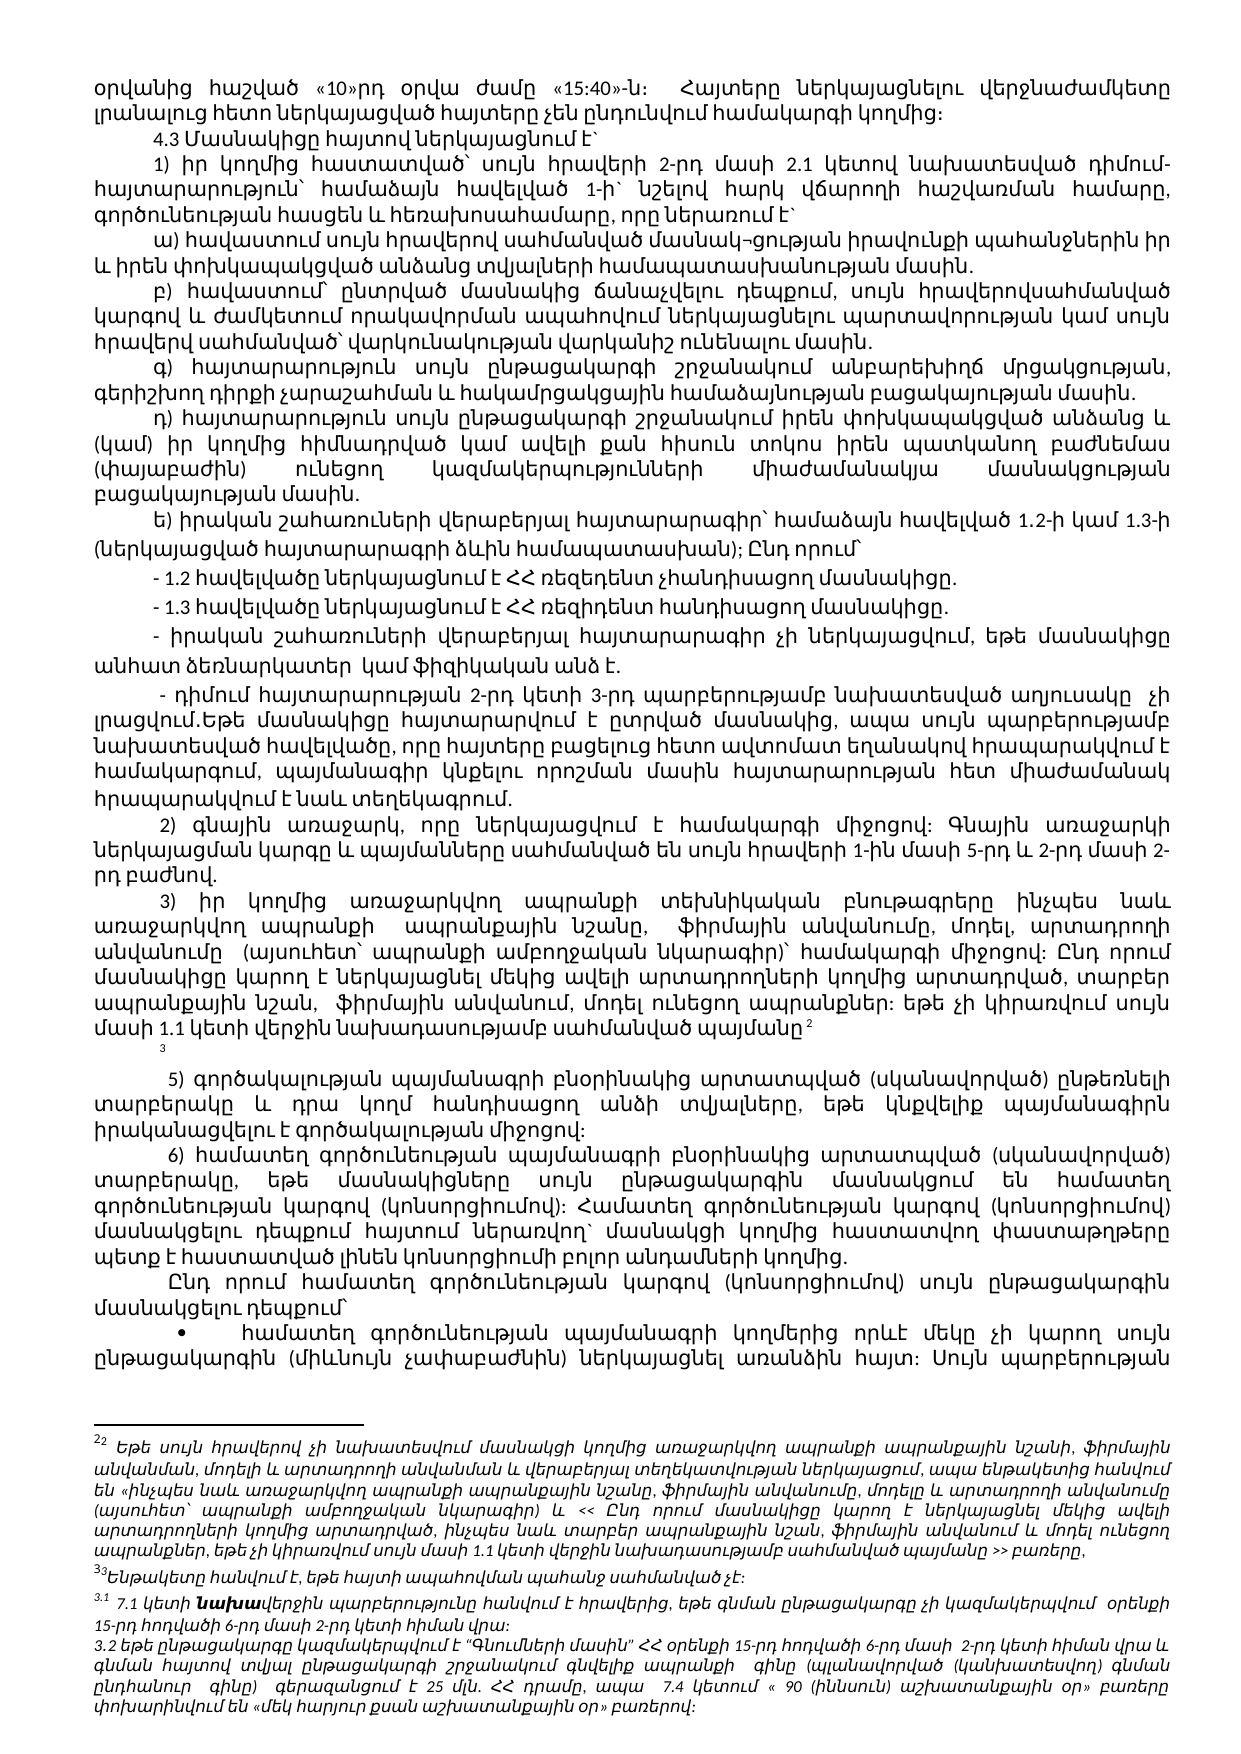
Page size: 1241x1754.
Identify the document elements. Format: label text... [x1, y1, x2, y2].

text 1) իր կողմից հաստատված՝ սույն հրավերի 2-րդ մասի 2.1 կետով նախատեսված դիմում-հայտարարություն՝ համաձայն հավելված 1-ի` նշելով հարկ վճարողի հաշվառման համարը, գործունեության հասցեն և հեռախոսահամարը, որը ներառում է` [94, 151, 1171, 227]
text 2) գնային առաջարկ, որը ներկայացվում է համակարգի միջոցով: Գնային առաջարկի ներկայացման կարգը և պայմանները սահմանված են սույն հրավերի 1-ին մասի 5-րդ և 2-րդ մասի 2-րդ բաժնով. [94, 812, 1171, 888]
text 5) գործակալության պայմանագրի բնօրինակից արտատպված (սկանավորված) ընթեռնելի տարբերակը և դրա կողմ հանդիսացող անձի տվյալները, եթե կնքվելիք պայմանագիրն իրականացվելու է գործակալության միջոցով: [94, 1066, 1171, 1142]
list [94, 1320, 1171, 1371]
text բ) հավաստում՝ ընտրված մասնակից ճանաչվելու դեպքում, սույն հրավերովսահմանված կարգով և ժամկետում որակավորման ապահովում ներկայացնելու պարտավորության կամ սույն հրավերվ սահմանված՝ վարկունակության վարկանիշ ունենալու մասին. [94, 278, 1171, 354]
text 3 [94, 1041, 1171, 1066]
text ա) հավաստում սույն հրավերով սահմանված մասնակ¬ցության իրավունքի պահանջներին իր և իրեն փոխկապակցված անձանց տվյալների համապատասխանության մասին. [94, 227, 1171, 278]
text 6) համատեղ գործունեության պայմանագրի բնօրինակից արտատպված (սկանավորված) տարբերակը, եթե մասնակիցները սույն ընթացակարգին մասնակցում են համատեղ գործունեության կարգով (կոնսորցիումով): Համատեղ գործունեության կարգով (կոնսորցիումով) մասնակցելու դեպքում հայտում ներառվող` մասնակցի կողմից հաստատվող փաստաթղթերը պետք է հաստատված լինեն կոնսորցիումի բոլոր անդամների կողմից. [94, 1142, 1171, 1269]
text ե) իրական շահառուների վերաբերյալ հայտարարագիր՝ համաձայն հավելված 1․2-ի կամ 1.3-ի (ներկայացված հայտարարագրի ձևին համապատասխան); Ընդ որում՝ [94, 507, 1171, 562]
text - դիմում հայտարարության 2-րդ կետի 3-րդ պարբերությամբ նախատեսված աղյուսակը չի լրացվում․Եթե մասնակիցը հայտարարվում է ըտրված մասնակից, ապա սույն պարբերությամբ նախատեսված հավելվածը, որը հայտերը բացելուց հետո ավտոմատ եղանակով հրապարակվում է համակարգում, պայմանագիր կնքելու որոշման մասին հայտարարության հետ միաժամանակ հրապարակվում է նաև տեղեկագրում. [94, 682, 1171, 812]
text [94, 75, 1171, 126]
text Ընդ որում համատեղ գործունեության կարգով (կոնսորցիումով) սույն ընթացակարգին մասնակցելու դեպքում՝ [94, 1269, 1171, 1320]
text գ) հայտարարություն սույն ընթացակարգի շրջանակում անբարեխիղճ մրցակցության, գերիշխող դիրքի չարաշահման և հակամրցակցային համաձայնության բացակայության մասին. [94, 354, 1171, 405]
text - 1.2 հավելվածը ներկայացնում է ՀՀ ռեզեդենտ չհանդիսացող մասնակիցը. [94, 565, 1171, 591]
text 4.3 Մասնակիցը հայտով ներկայացնում է` [94, 126, 1171, 151]
text դ) հայտարարություն սույն ընթացակարգի շրջանակում իրեն փոխկապակցված անձանց և (կամ) իր կողմից հիմնադրված կամ ավելի քան հիսուն տոկոս իրեն պատկանող բաժնեմաս (փայաբաժին) ունեցող կազմակերպությունների միաժամանակյա մասնակցության բացակայության մասին. [94, 405, 1171, 507]
text - 1.3 հավելվածը ներկայացնում է ՀՀ ռեզիդենտ հանդիսացող մասնակիցը. [94, 594, 1171, 620]
text - իրական շահառուների վերաբերյալ հայտարարագիր չի ներկայացվում, եթե մասնակիցը անհատ ձեռնարկատեր կամ ֆիզիկական անձ է. [94, 624, 1171, 678]
text 3) իր կողմից առաջարկվող ապրանքի տեխնիկական բնութագրերը ինչպես նաև առաջարկվող ապրանքի ապրանքային նշանը, ֆիրմային անվանումը, մոդել, արտադրողի անվանումը (այսուհետ՝ ապրանքի ամբողջական նկարագիր)՝ համակարգի միջոցով: Ընդ որում մասնակիցը կարող է ներկայացնել մեկից ավելի արտադրողների կողմից արտադրված, տարբեր ապրանքային նշան, ֆիրմային անվանում, մոդել ունեցող ապրանքներ: եթե չի կիրառվում սույն մասի 1.1 կետի վերջին նախադասությամբ սահմանված պայմանը 2 [94, 888, 1171, 1041]
